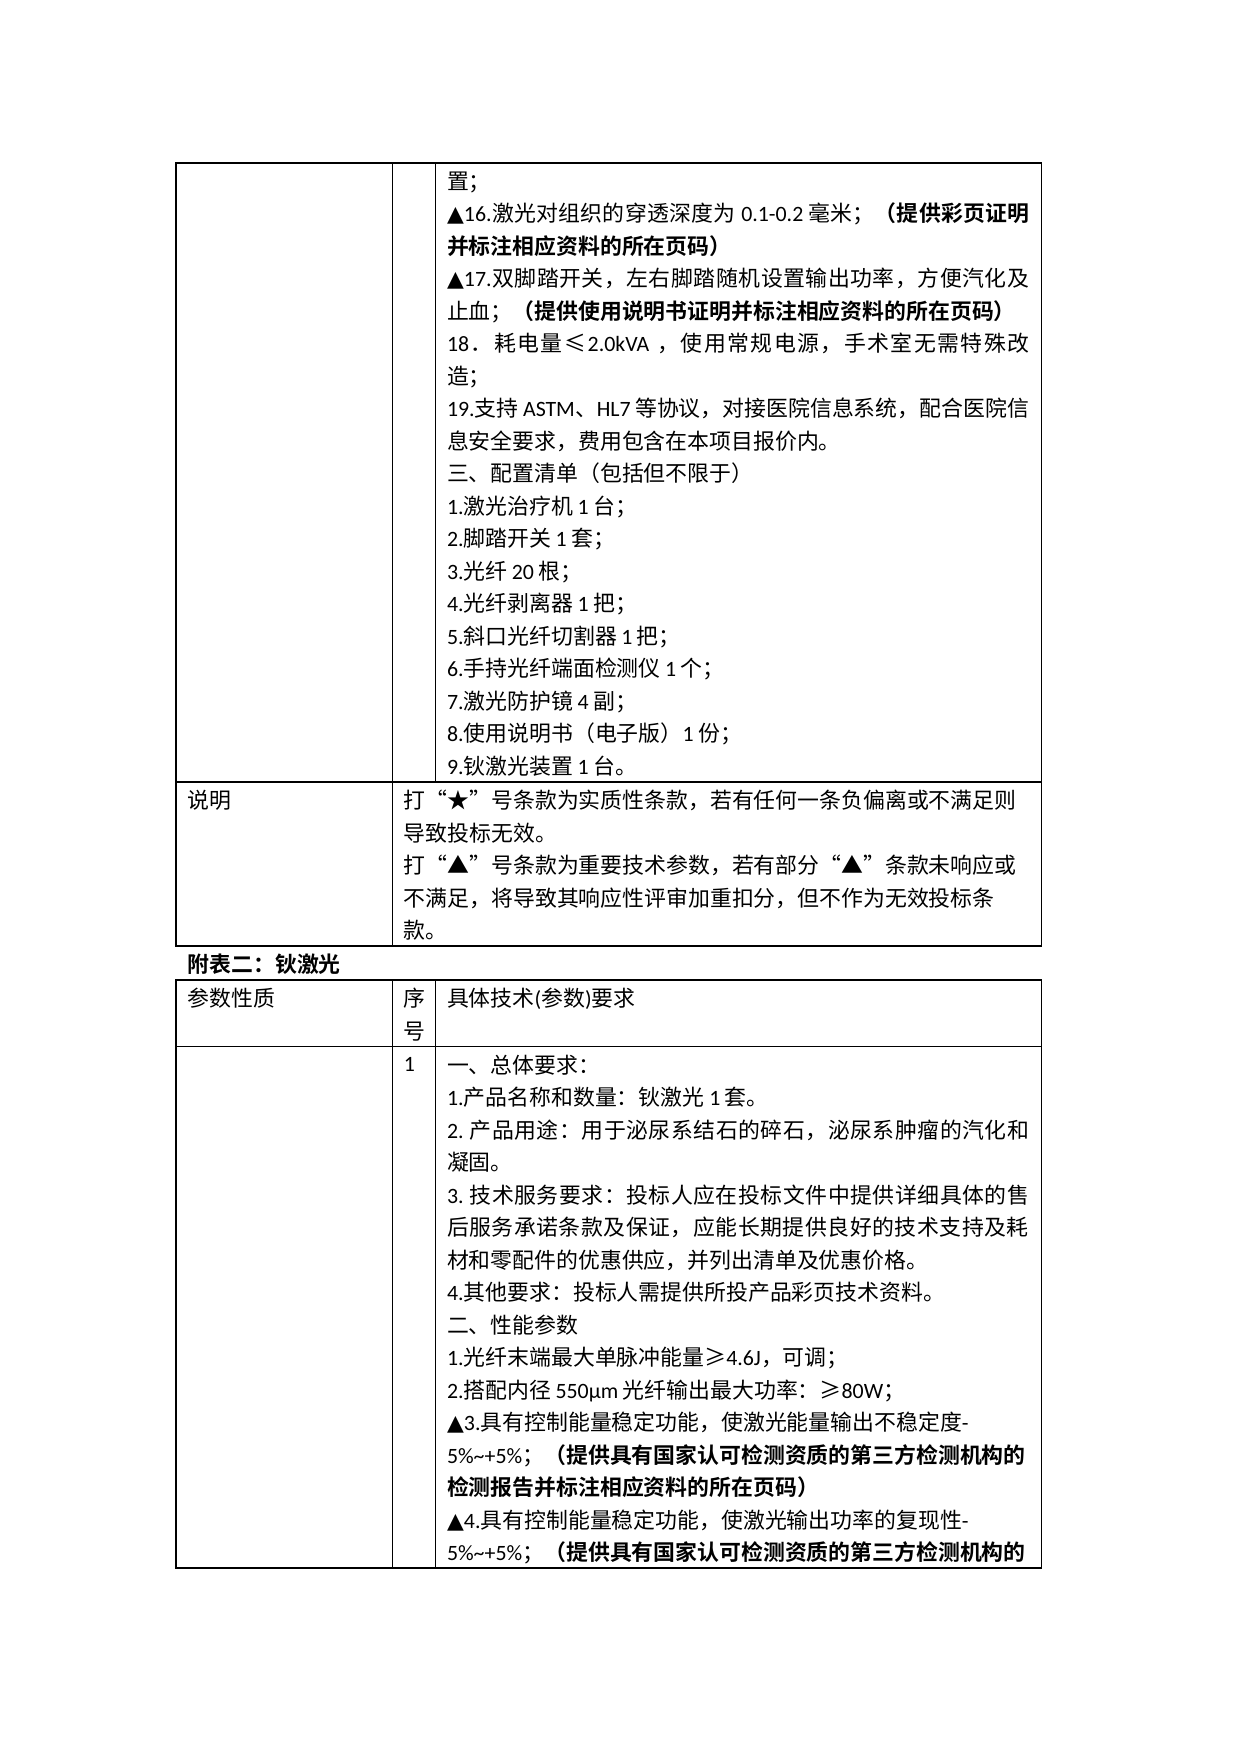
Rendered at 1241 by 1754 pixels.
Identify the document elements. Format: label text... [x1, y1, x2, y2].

table_header 序号 [393, 981, 435, 1046]
table_cell [177, 164, 392, 781]
table_cell [177, 1047, 392, 1567]
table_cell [436, 164, 1041, 781]
text 附表二：钬激光 [187, 947, 1053, 979]
table_cell 1 [393, 1047, 435, 1567]
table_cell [436, 1047, 1041, 1567]
table_header 参数性质 [177, 981, 392, 1046]
table_cell 打“★”号条款为实质性条款，若有任何一条负偏离或不满足则导致投标无效。 打“▲”号条款为重要技术参数，若有部分“▲”条款未响应或不满足，将导致其响应性评审加重扣分，但不作为无效投标条款。 [393, 783, 1041, 945]
table_cell 说明 [177, 783, 392, 945]
table_header 具体技术(参数)要求 [436, 981, 1041, 1046]
table_cell 1 [393, 164, 435, 781]
